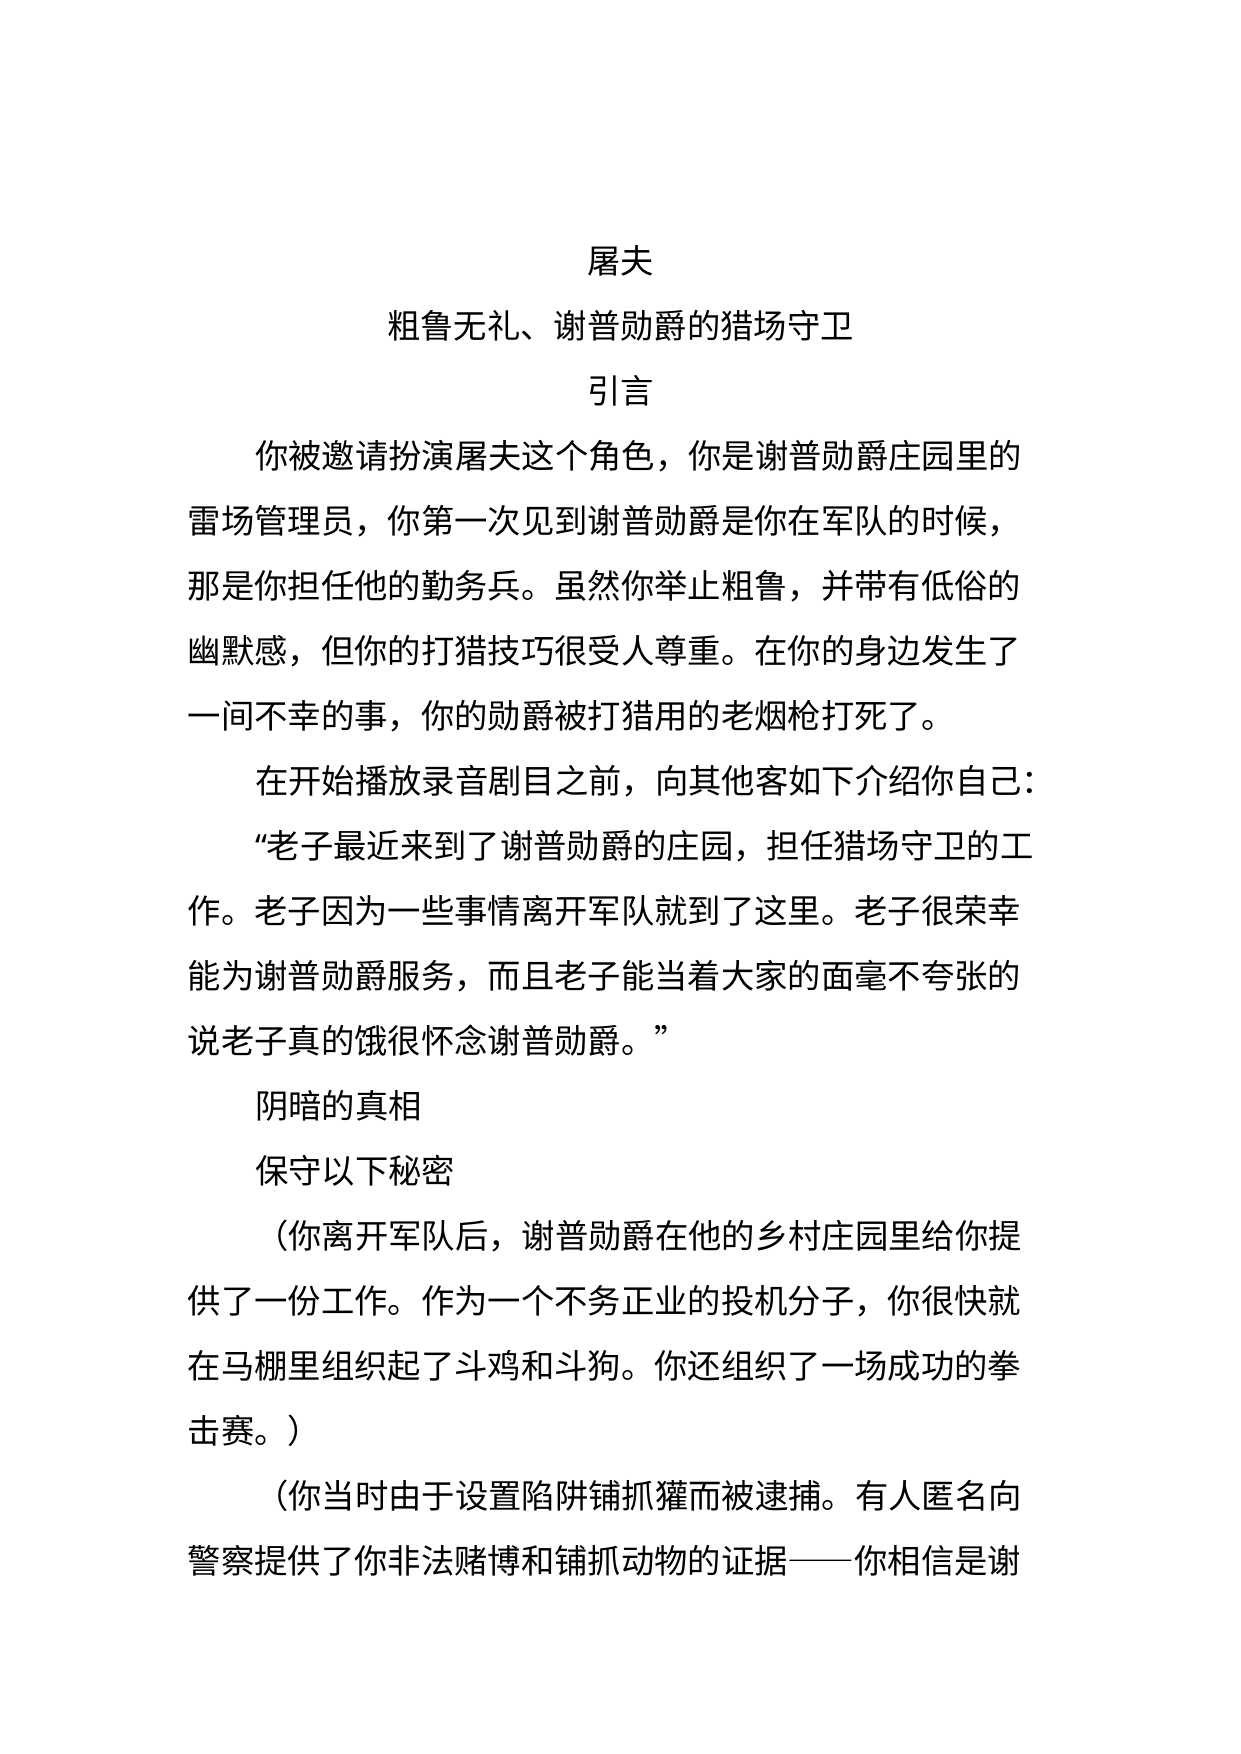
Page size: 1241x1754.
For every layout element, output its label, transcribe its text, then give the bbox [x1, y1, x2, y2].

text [187, 1462, 1053, 1592]
text 在开始播放录音剧目之前，向其他客如下介绍你自己： [187, 747, 1053, 812]
text 引言 [187, 357, 1053, 422]
text 保守以下秘密 [187, 1137, 1053, 1202]
text 粗鲁无礼、谢普勋爵的猎场守卫 [187, 292, 1053, 357]
text （你离开军队后，谢普勋爵在他的乡村庄园里给你提供了一份工作。作为一个不务正业的投机分子，你很快就在马棚里组织起了斗鸡和斗狗。你还组织了一场成功的拳击赛。） [187, 1202, 1053, 1462]
text 阴暗的真相 [187, 1072, 1053, 1137]
text 你被邀请扮演屠夫这个角色，你是谢普勋爵庄园里的雷场管理员，你第一次见到谢普勋爵是你在军队的时候，那是你担任他的勤务兵。虽然你举止粗鲁，并带有低俗的幽默感，但你的打猎技巧很受人尊重。在你的身边发生了一间不幸的事，你的勋爵被打猎用的老烟枪打死了。 [187, 422, 1053, 747]
text “老子最近来到了谢普勋爵的庄园，担任猎场守卫的工作。老子因为一些事情离开军队就到了这里。老子很荣幸能为谢普勋爵服务，而且老子能当着大家的面毫不夸张的说老子真的饿很怀念谢普勋爵。” [187, 812, 1053, 1072]
text 屠夫 [187, 227, 1053, 292]
